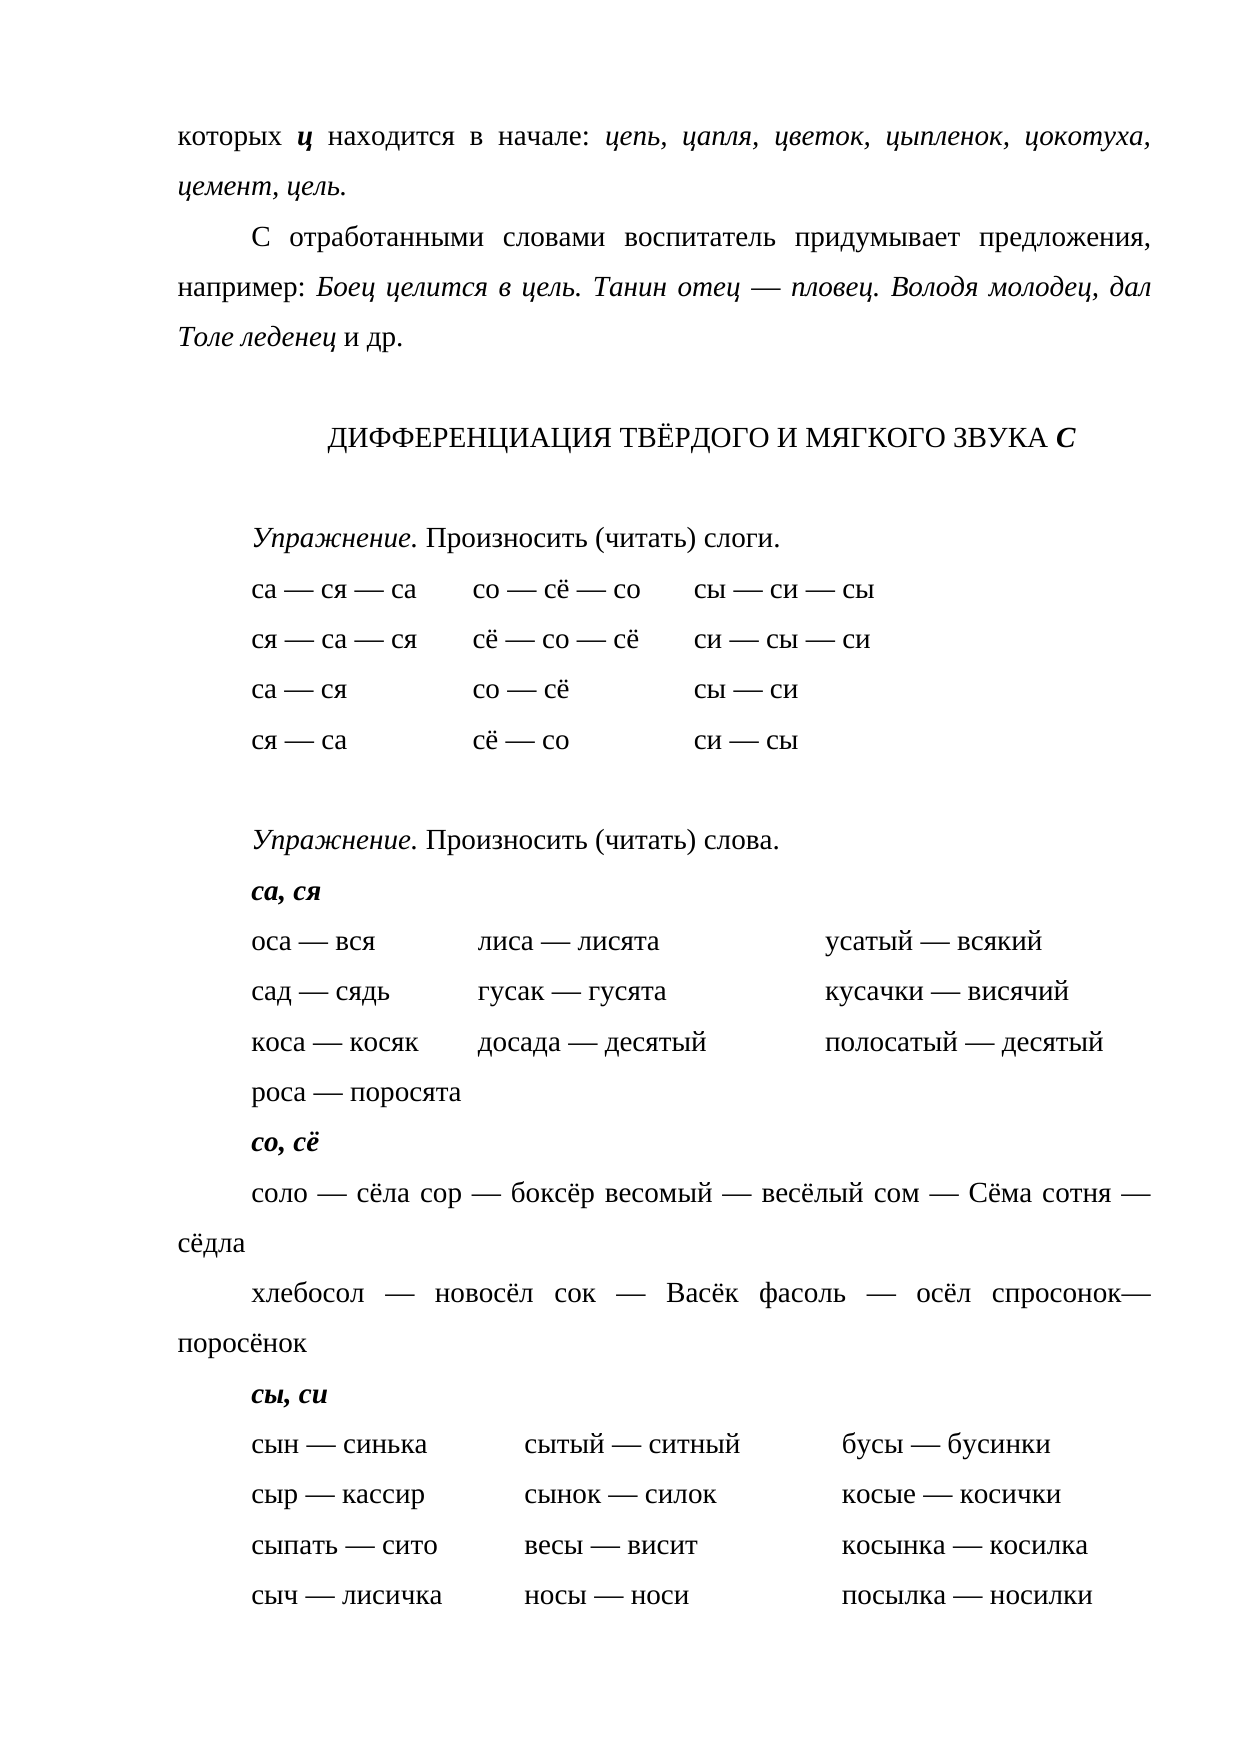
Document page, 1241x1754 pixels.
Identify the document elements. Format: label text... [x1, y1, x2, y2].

text са — ся — са со — сё — со сы — си — сы [177, 571, 1152, 604]
text сын — синька сытый — ситный бусы — бусинки [177, 1426, 1152, 1460]
text оса — вся лиса — лисята усатый — всякий [177, 923, 1152, 957]
text сы, си [177, 1376, 1152, 1409]
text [177, 118, 1152, 202]
text хлебосол — новосёл сок — Васёк фасоль — осёл спросонок—поросёнок [177, 1275, 1152, 1359]
text соло — сёла сор — боксёр весомый — весёлый сом — Сёма сотня — сёдла [177, 1175, 1152, 1258]
text ся — са сё — со си — сы [177, 722, 1152, 755]
text сад — сядь гусак — гусята кусачки — висячий [177, 973, 1152, 1007]
text роса — поросята [177, 1074, 1152, 1108]
text С отработанными словами воспитатель придумывает предложения, например: Боец целится в цель. Танин отец — пловец. Володя молодец, дал Толе леденец и др. [177, 219, 1152, 353]
text Упражнение. Произносить (читать) слоги. [177, 521, 1152, 554]
text со, сё [177, 1124, 1152, 1158]
text коса — косяк досада — десятый полосатый — десятый [177, 1024, 1152, 1057]
text сыч — лисичка носы — носи посылка — носилки [177, 1577, 1152, 1611]
text ся — са — ся сё — со — сё си — сы — си [177, 621, 1152, 655]
text са, ся [177, 873, 1152, 906]
text сыр — кассир сынок — силок косые — косички [177, 1477, 1152, 1510]
text ДИФФЕРЕНЦИАЦИЯ ТВЁРДОГО И МЯГКОГО ЗВУКА С [177, 420, 1152, 453]
text Упражнение. Произносить (читать) слова. [177, 822, 1152, 856]
text са — ся со — сё сы — си [177, 672, 1152, 705]
text сыпать — сито весы — висит косынка — косилка [177, 1527, 1152, 1560]
